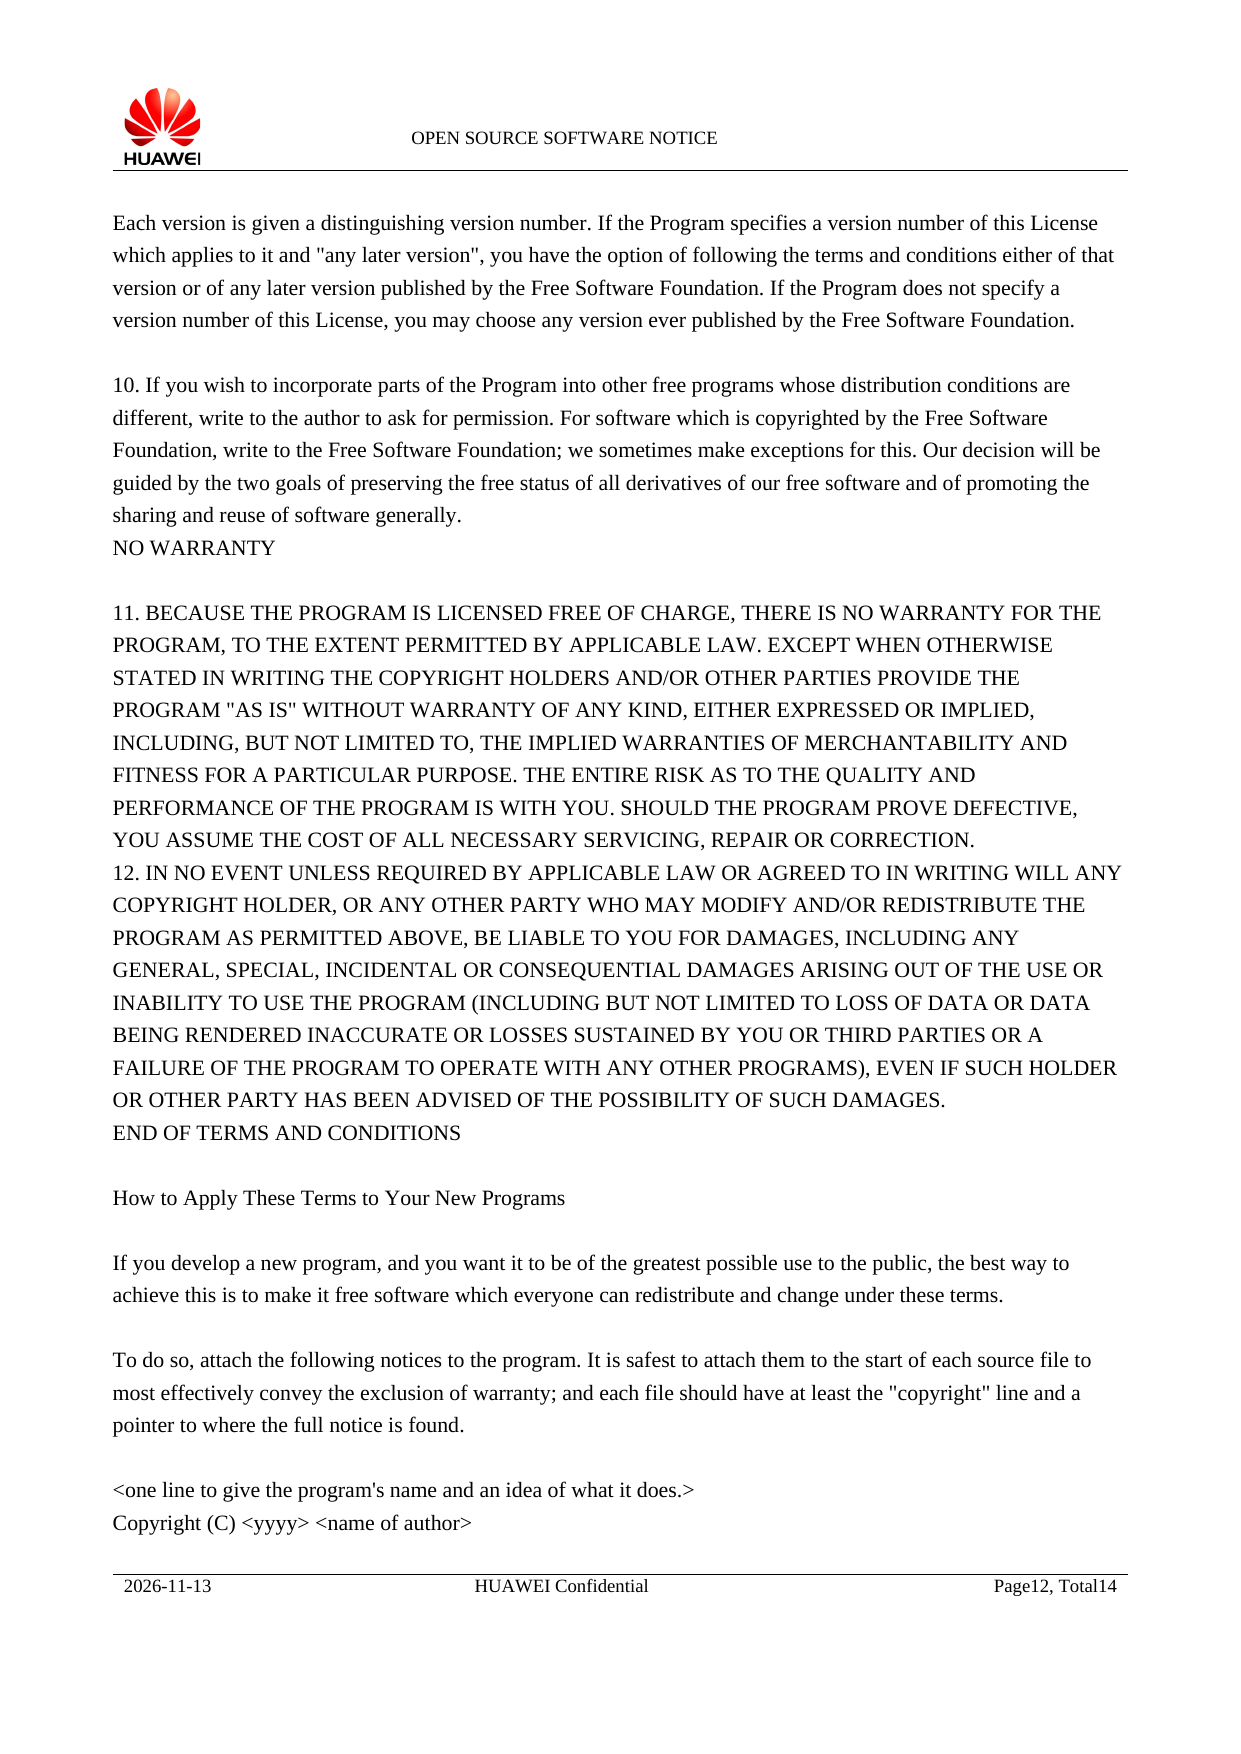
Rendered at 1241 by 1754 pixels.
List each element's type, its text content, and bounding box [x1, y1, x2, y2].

picture [124, 88, 201, 165]
